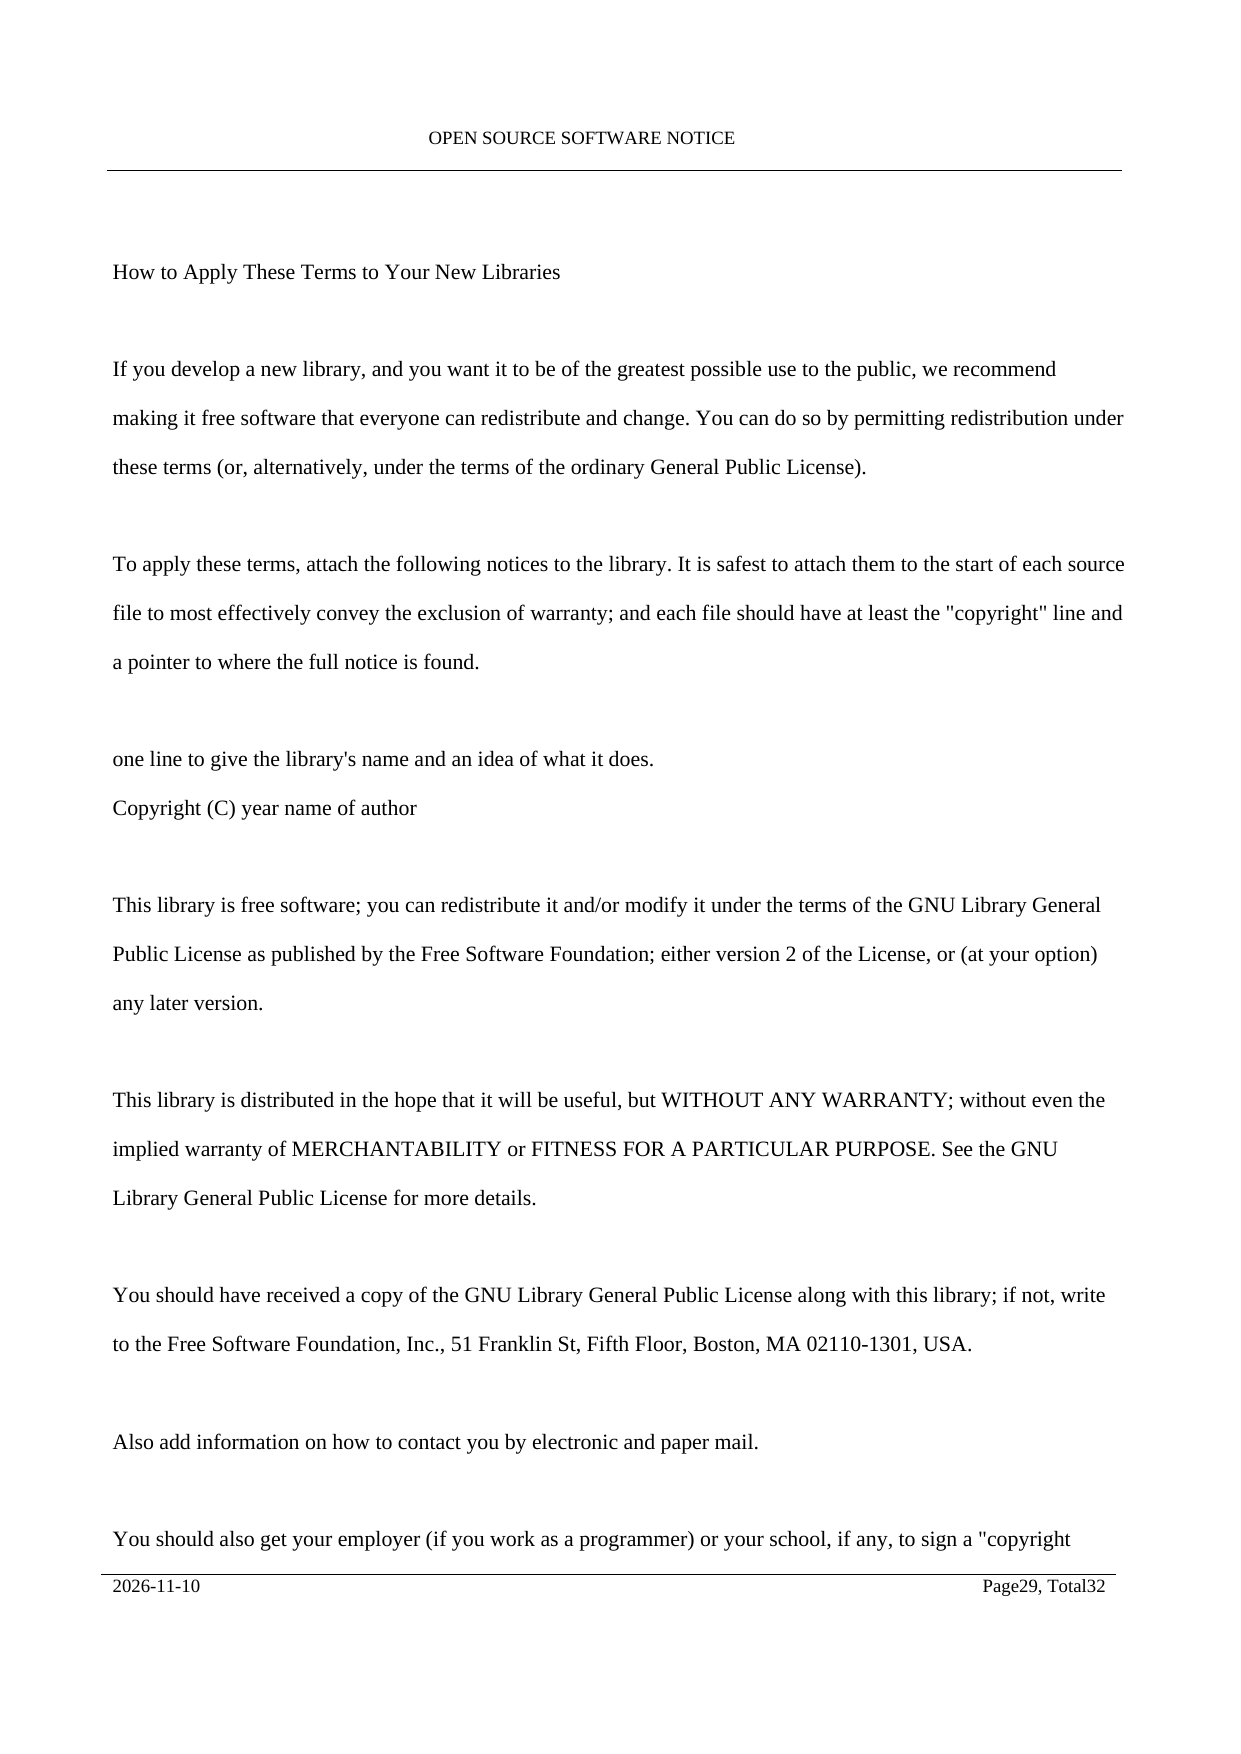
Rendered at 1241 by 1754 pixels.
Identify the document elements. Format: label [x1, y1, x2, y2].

text [112, 206, 1128, 1555]
